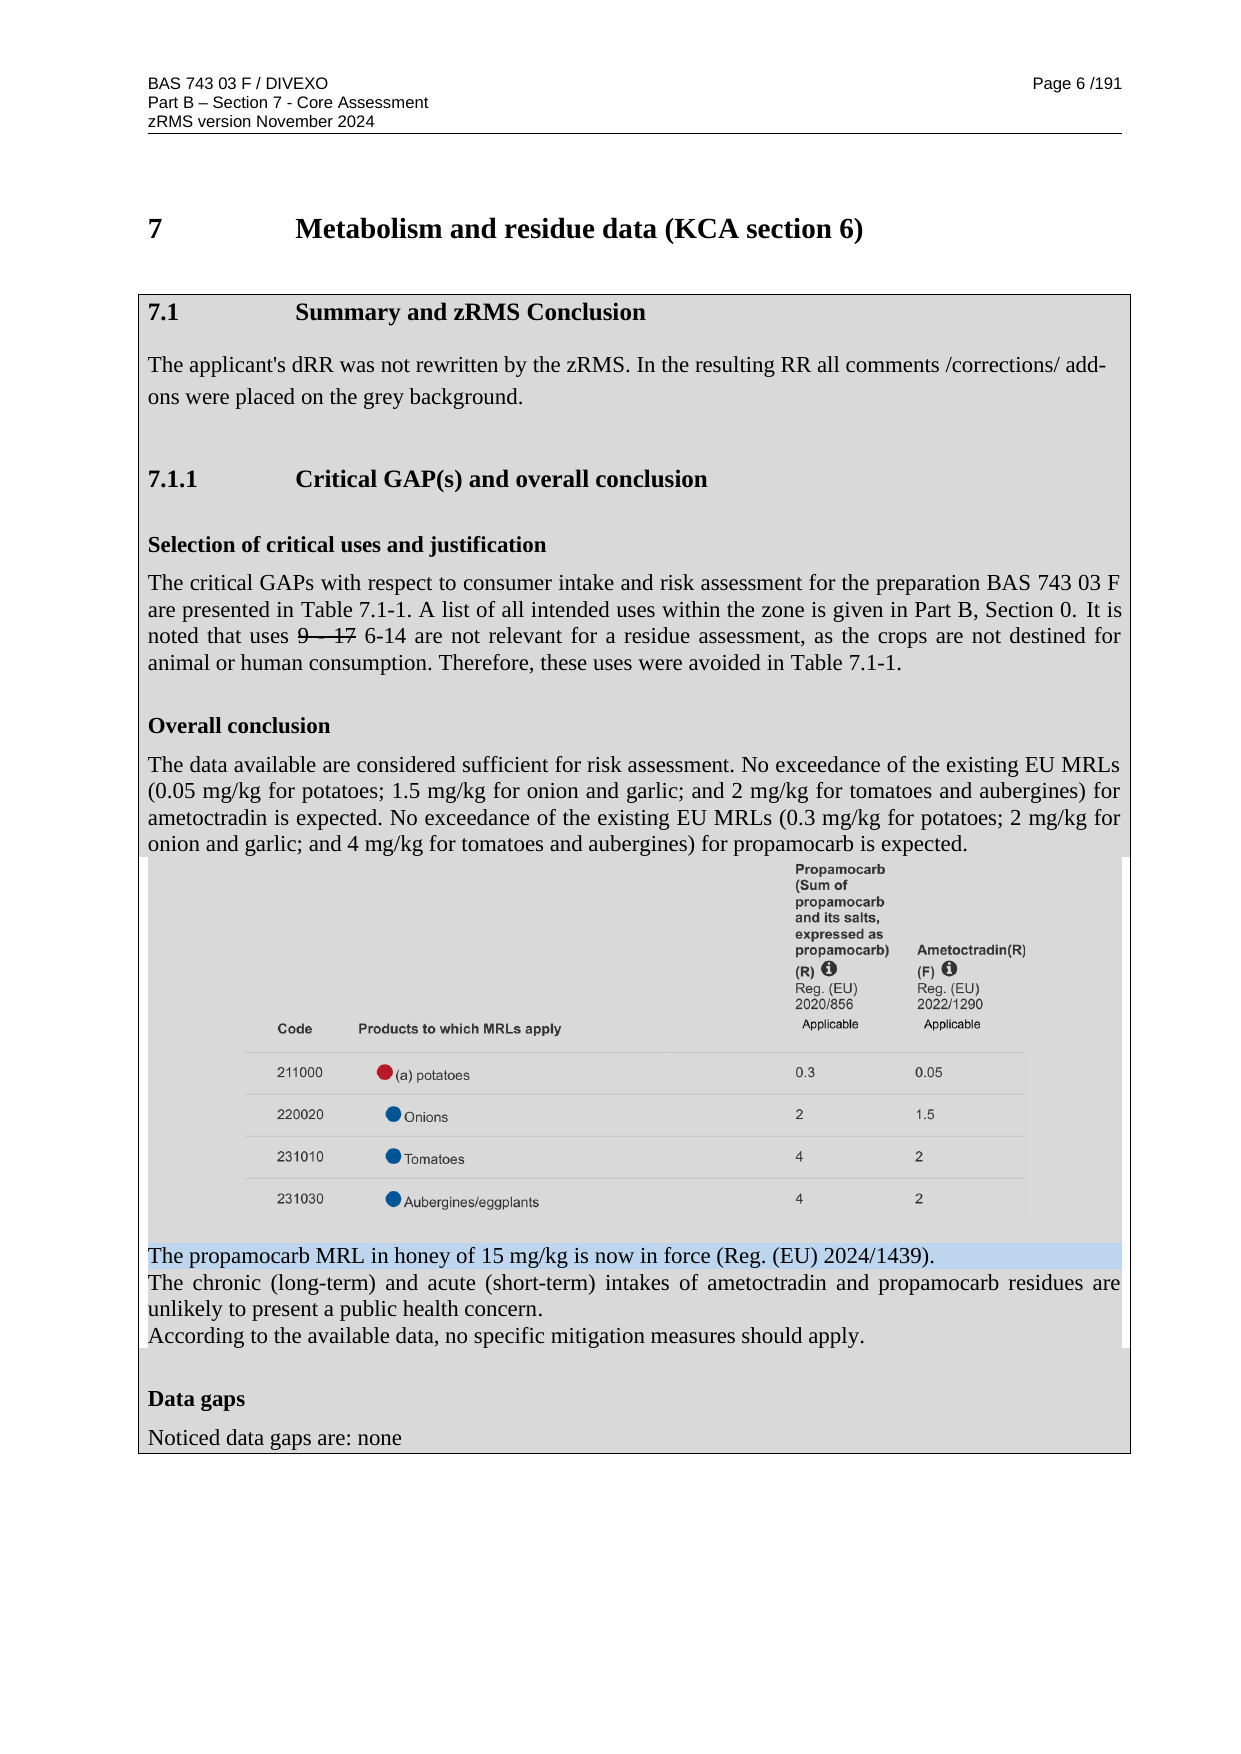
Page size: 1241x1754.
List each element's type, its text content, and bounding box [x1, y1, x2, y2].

subtitle Metabolism and residue data (KCA section 6) [148, 211, 1122, 244]
text Selection of critical uses and justification [139, 527, 1130, 557]
text The critical GAPs with respect to consumer intake and risk assessment for the preparation BAS 743 03 F are presented in Table 7.1-1. A list of all intended uses within the zone is given in Part B, Section 0. It is noted that uses 9 - 17 6-14 are not relevant for a residue assessment, as the crops are not destined for animal or human consumption. Therefore, these uses were avoided in Table 7.1-1. [139, 566, 1130, 675]
text Data gaps [139, 1382, 1130, 1412]
text The chronic (long-term) and acute (short-term) intakes of ametoctradin and propamocarb residues are unlikely to present a public health concern. [148, 1269, 1122, 1322]
text According to the available data, no specific mitigation measures should apply. [148, 1322, 1122, 1348]
subtitle Summary and zRMS Conclusion [139, 295, 1130, 326]
text Noticed data gaps are: none [139, 1421, 1130, 1453]
picture [245, 856, 1025, 1216]
text The propamocarb MRL in honey of 15 mg/kg is now in force (Reg. (EU) 2024/1439). [148, 1243, 1122, 1269]
text The applicant's dRR was not rewritten by the zRMS. In the resulting RR all comments /corrections/ add-ons were placed on the grey background. [139, 348, 1130, 409]
subtitle Critical GAP(s) and overall conclusion [139, 461, 1130, 493]
text The data available are considered sufficient for risk assessment. No exceedance of the existing EU MRLs (0.05 mg/kg for potatoes; 1.5 mg/kg for onion and garlic; and 2 mg/kg for tomatoes and aubergines) for ametoctradin is expected. No exceedance of the existing EU MRLs (0.3 mg/kg for potatoes; 2 mg/kg for onion and garlic; and 4 mg/kg for tomatoes and aubergines) for propamocarb is expected. [139, 748, 1130, 857]
text Overall conclusion [139, 709, 1130, 739]
